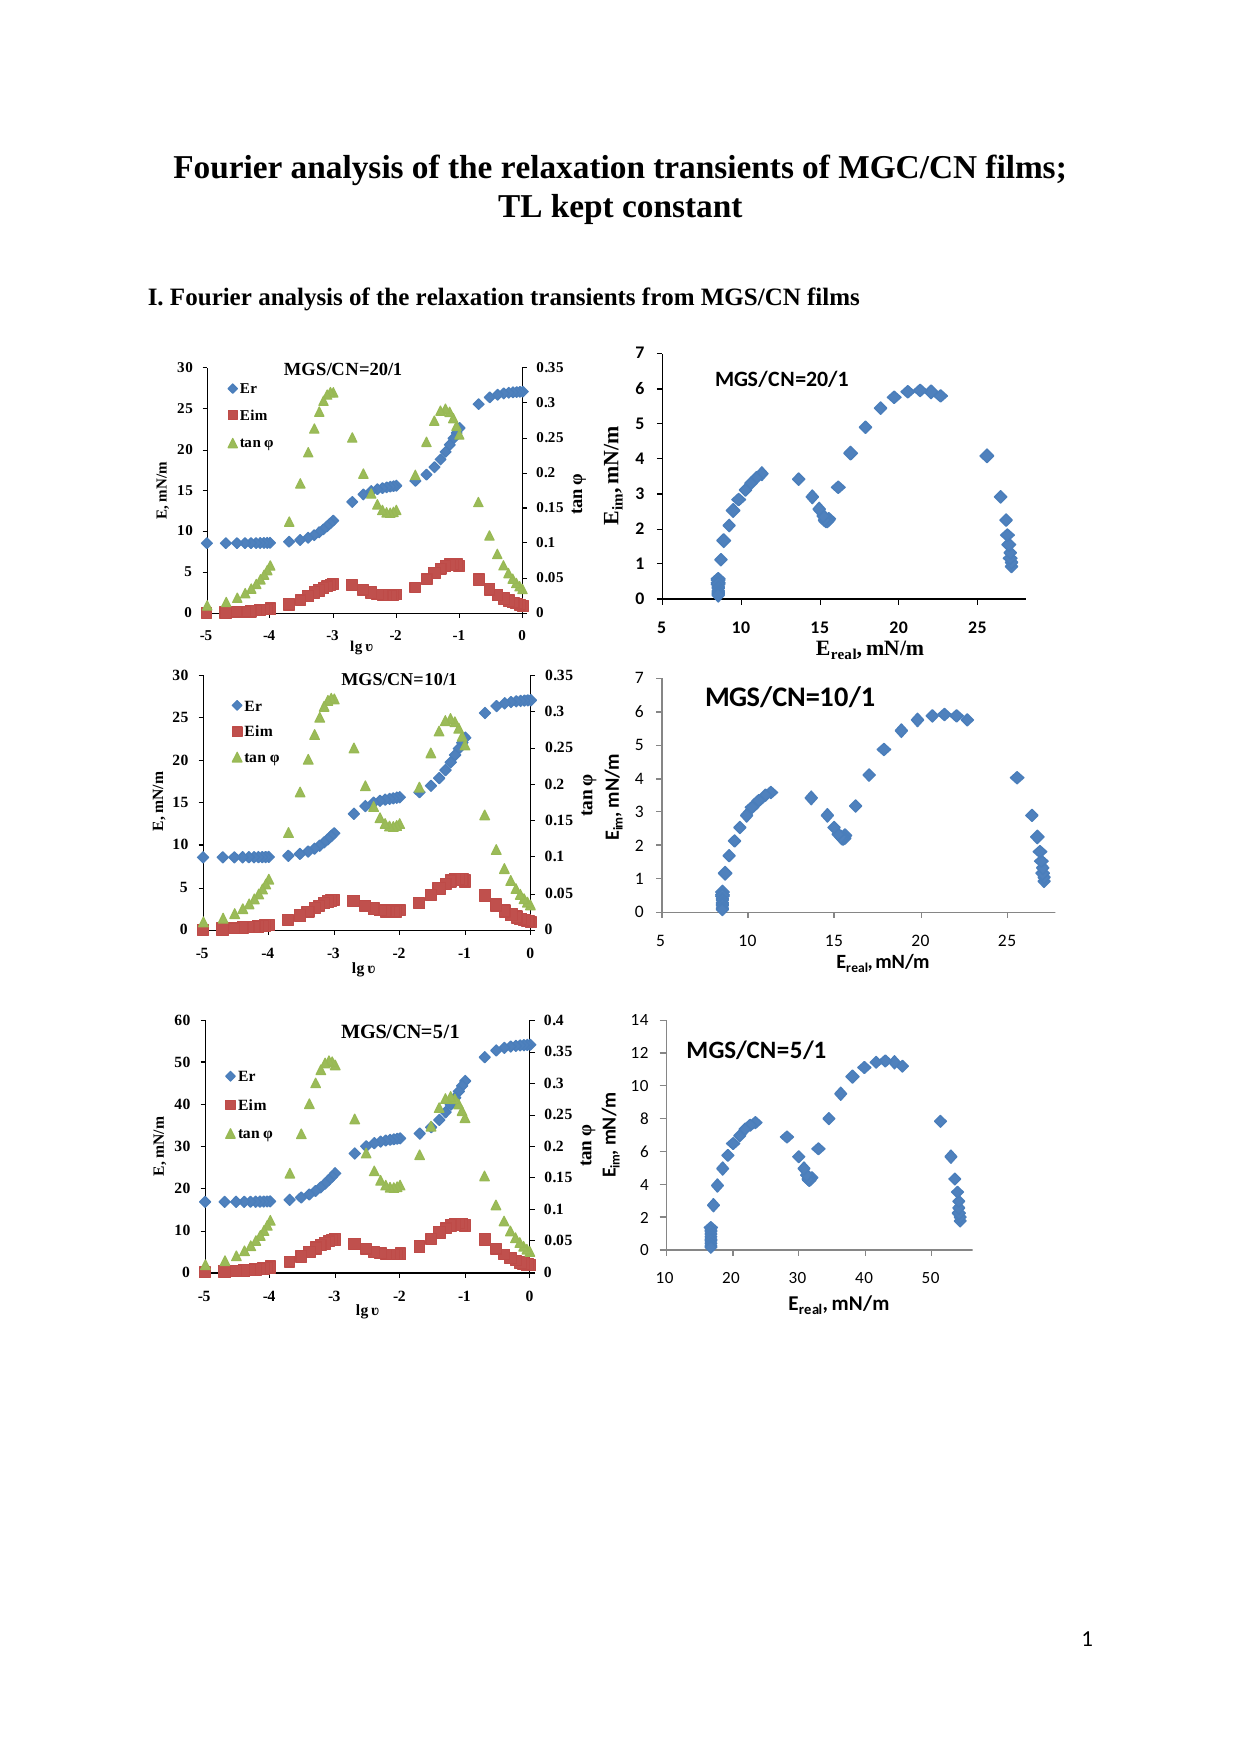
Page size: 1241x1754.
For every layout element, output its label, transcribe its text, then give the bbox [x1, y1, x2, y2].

text Fourier analysis of the relaxation transients of MGC/CN films; TL kept constant [148, 148, 1093, 224]
text I. Fourier analysis of the relaxation transients from MGS/CN films [148, 282, 1093, 311]
